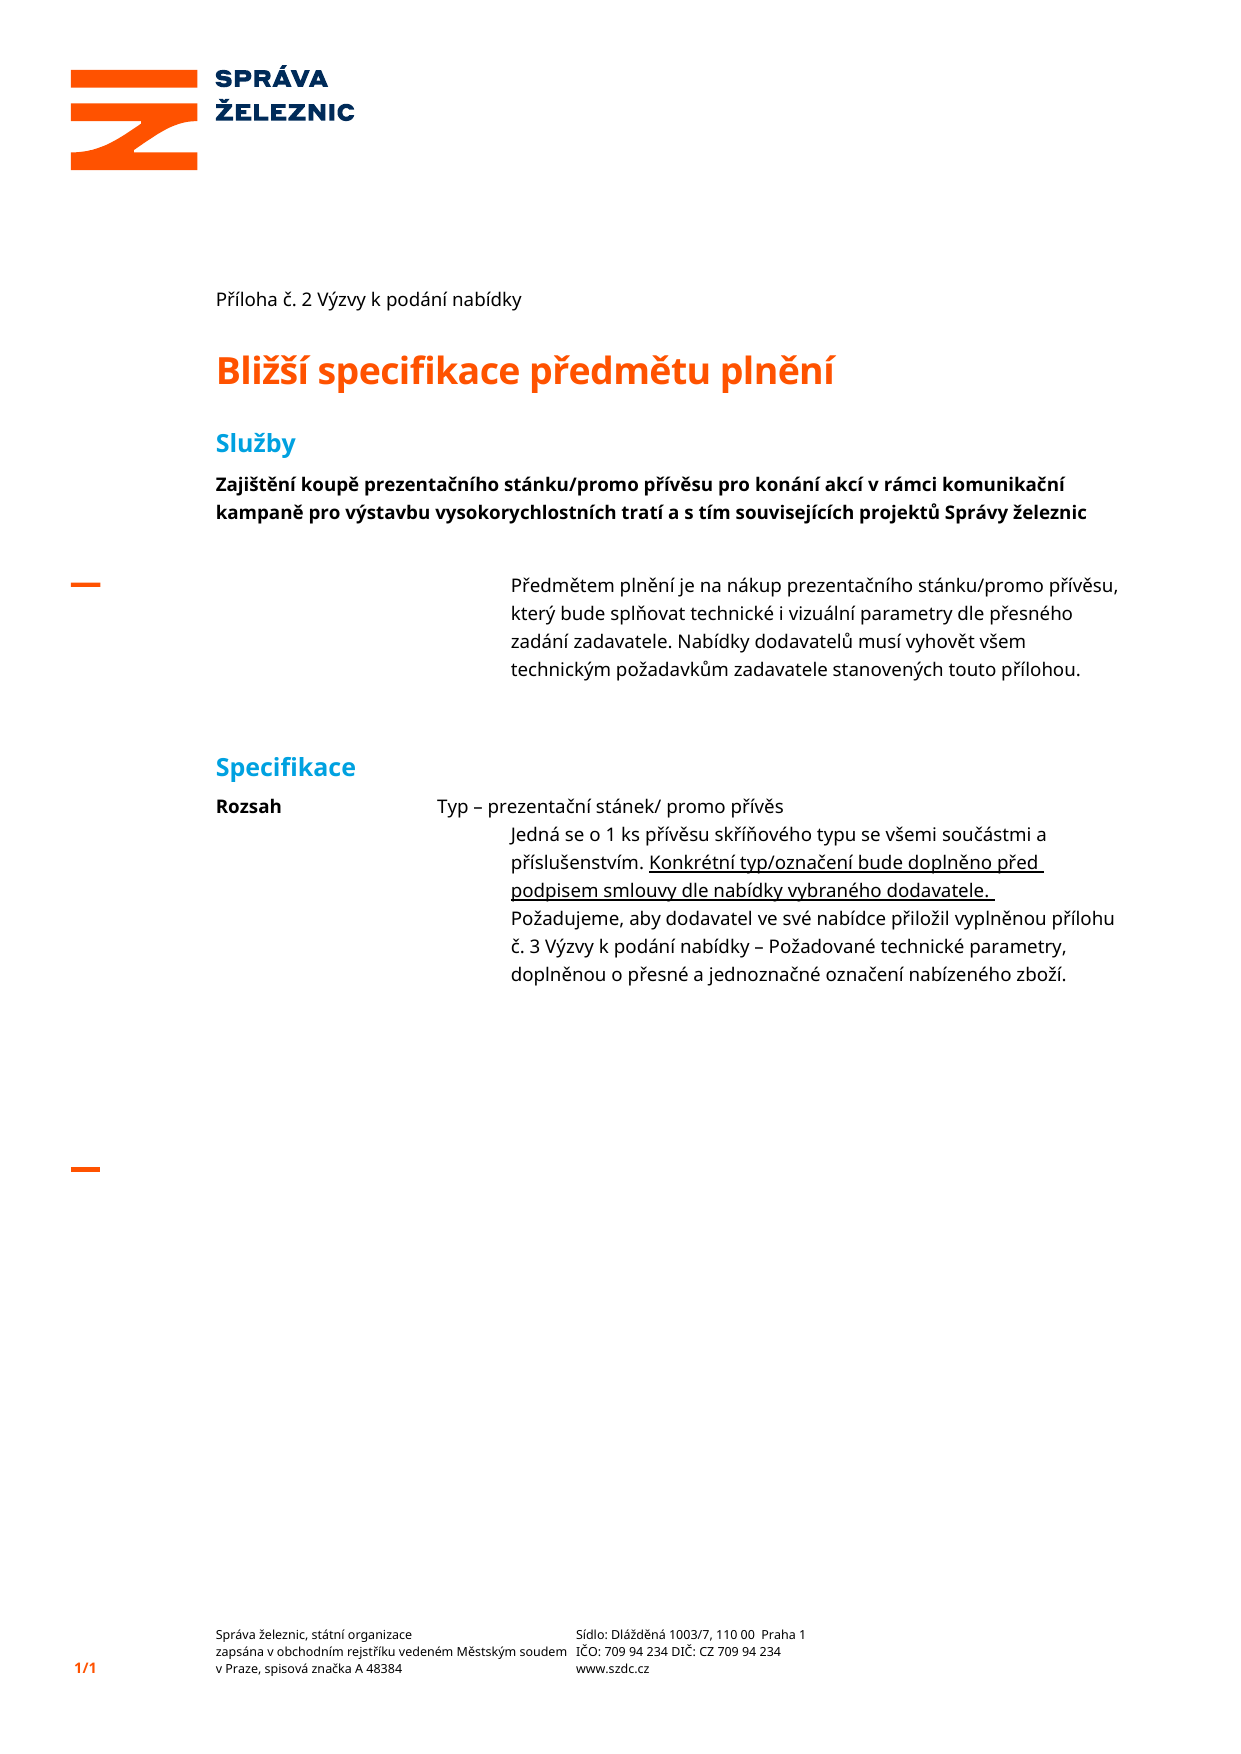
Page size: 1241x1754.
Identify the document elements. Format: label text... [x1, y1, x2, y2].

text Příloha č. 2 Výzvy k podání nabídky [216, 286, 1196, 311]
text Jedná se o 1 ks přívěsu skříňového typu se všemi součástmi a příslušenstvím. Konkrétní typ/označení bude doplněno před podpisem smlouvy dle nabídky vybraného dodavatele. [511, 822, 1122, 903]
subtitle Bližší specifikace předmětu plnění [216, 345, 1122, 396]
text Rozsah Typ – prezentační stánek/ promo přívěs [216, 793, 1122, 819]
text Požadujeme, aby dodavatel ve své nabídce přiložil vyplněnou přílohu č. 3 Výzvy k podání nabídky – Požadované technické parametry, doplněnou o přesné a jednoznačné označení nabízeného zboží. [511, 906, 1122, 987]
subtitle Služby [216, 426, 1122, 460]
text Zajištění koupě prezentačního stánku/promo přívěsu pro konání akcí v rámci komunikační kampaně pro výstavbu vysokorychlostních tratí a s tím souvisejících projektů Správy železnic [216, 472, 1122, 525]
subtitle Specifikace [216, 750, 1122, 784]
text Předmětem plnění je na nákup prezentačního stánku/promo přívěsu, který bude splňovat technické i vizuální parametry dle přesného zadání zadavatele. Nabídky dodavatelů musí vyhovět všem technickým požadavkům zadavatele stanovených touto přílohou. [511, 572, 1122, 682]
